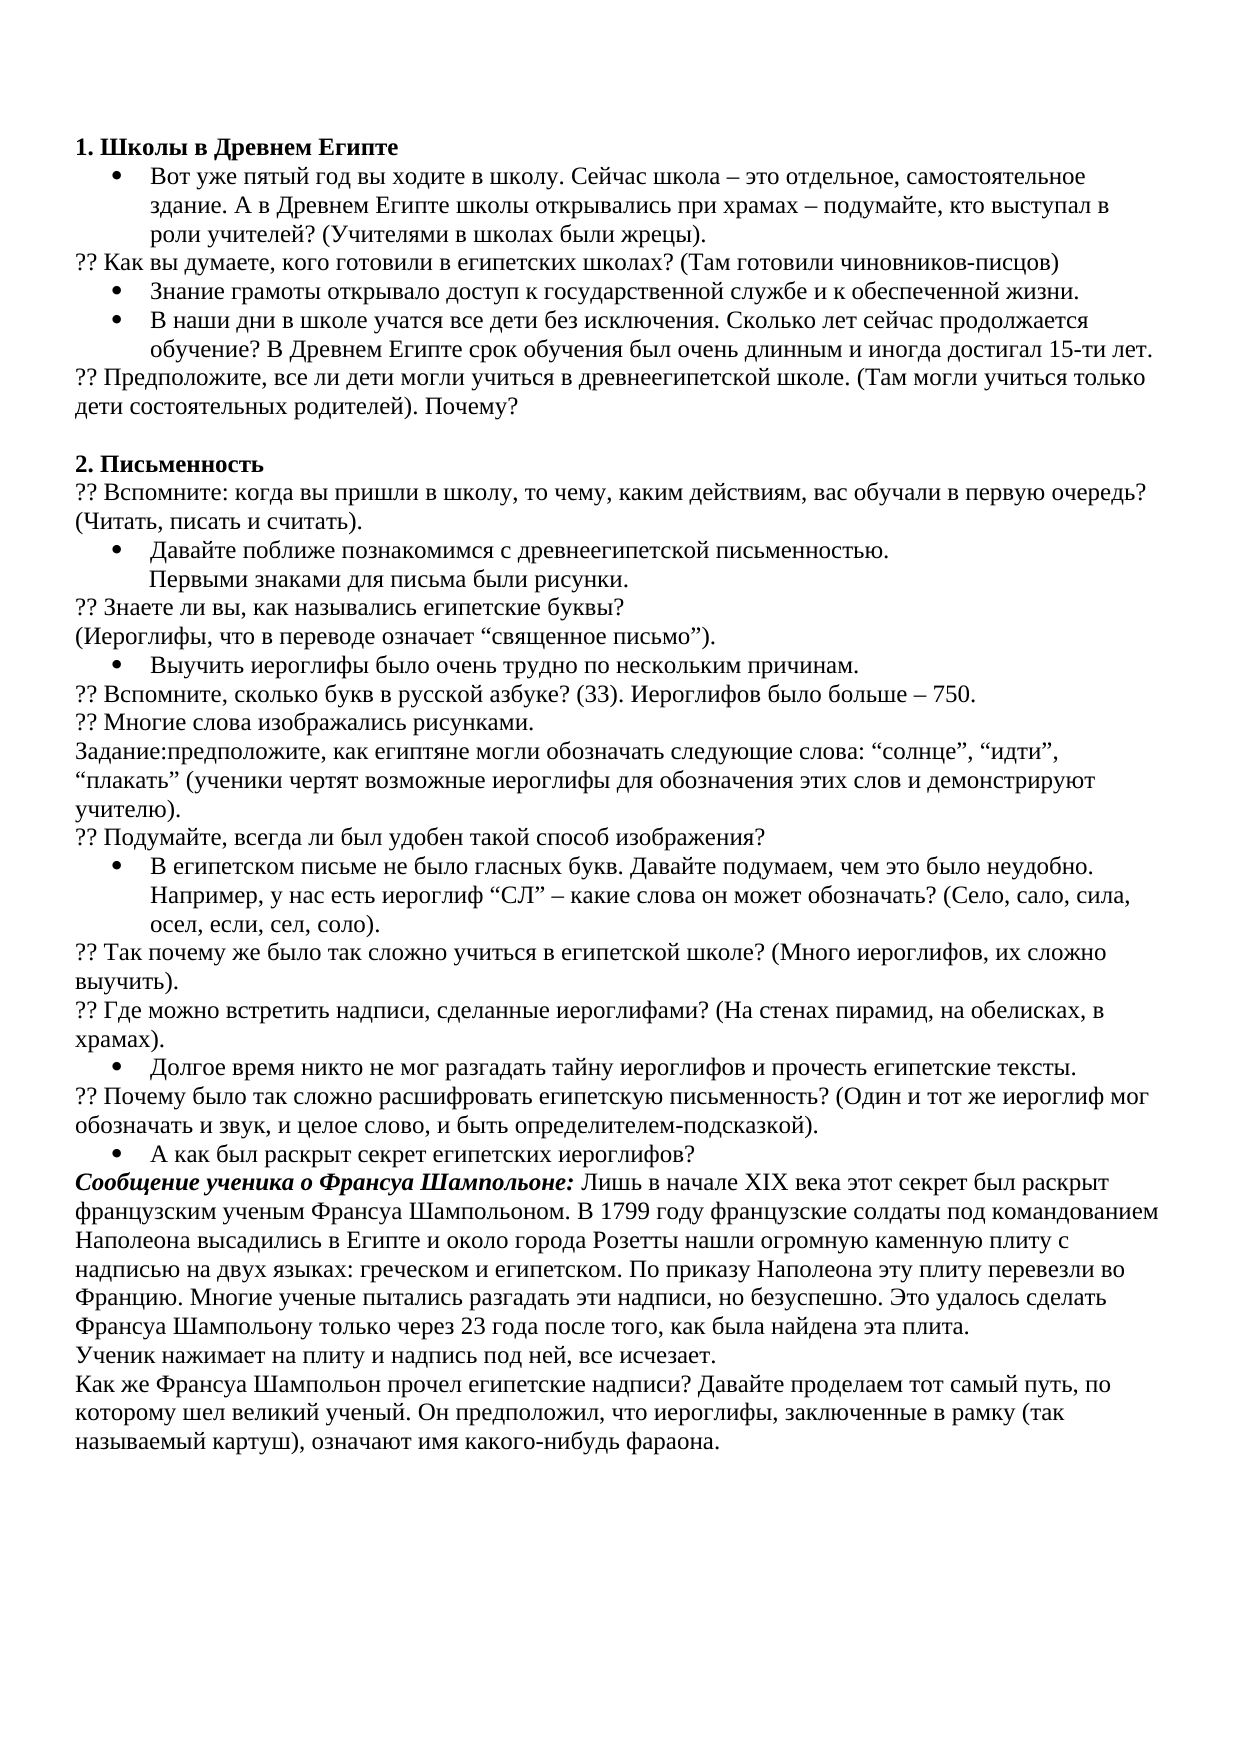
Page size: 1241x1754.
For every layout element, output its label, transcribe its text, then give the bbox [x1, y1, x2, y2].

text Как же Франсуа Шампольон прочел египетские надписи? Давайте проделаем тот самый путь, по которому шел великий ученый. Он предположил, что иероглифы, заключенные в рамку (так называемый картуш), означают имя какого-нибудь фараона. [75, 1369, 1165, 1455]
text ?? Многие слова изображались рисунками. [75, 707, 1165, 736]
text Первыми знаками для письма были рисунки. [75, 564, 1165, 592]
text ?? Вспомните, сколько букв в русской азбуке? (33). Иероглифов было больше – 750. [75, 679, 1165, 707]
text ?? Подумайте, всегда ли был удобен такой способ изображения? [75, 822, 1165, 851]
list А как был раскрыт секрет египетских иероглифов? [112, 1139, 1165, 1167]
text ?? Где можно встретить надписи, сделанные иероглифами? (На стенах пирамид, на обелисках, в храмах). [75, 995, 1165, 1052]
text Ученик нажимает на плиту и надпись под ней, все исчезает. [75, 1340, 1165, 1369]
text 2. Письменность [75, 449, 1165, 477]
text ?? Почему было так сложно расшифровать египетскую письменность? (Один и тот же иероглиф мог обозначать и звук, и целое слово, и быть определителем-подсказкой). [75, 1081, 1165, 1139]
list Выучить иероглифы было очень трудно по нескольким причинам. [112, 650, 1165, 679]
text 1. Школы в Древнем Египте [75, 132, 1165, 161]
text ?? Так почему же было так сложно учиться в египетской школе? (Много иероглифов, их сложно выучить). [75, 937, 1165, 995]
text ?? Знаете ли вы, как назывались египетские буквы? [75, 592, 1165, 621]
list Знание грамоты открывало доступ к государственной службе и к обеспеченной жизни. [112, 276, 1165, 305]
text Задание:предположите, как египтяне могли обозначать следующие слова: “солнце”, “идти”, “плакать” (ученики чертят возможные иероглифы для обозначения этих слов и демонстрируют учителю). [75, 736, 1165, 822]
list В египетском письме не было гласных букв. Давайте подумаем, чем это было неудобно. Например, у нас есть иероглиф “СЛ” – какие слова он может обозначать? (Село, сало, сила, осел, если, сел, соло). [112, 851, 1165, 937]
list Давайте поближе познакомимся с древнеегипетской письменностью. [112, 535, 1165, 564]
list Долгое время никто не мог разгадать тайну иероглифов и прочесть египетские тексты. [112, 1052, 1165, 1081]
text Сообщение ученика о Франсуа Шампольоне: Лишь в начале ХIХ века этот секрет был раскрыт французским ученым Франсуа Шампольоном. В 1799 году французские солдаты под командованием Наполеона высадились в Египте и около города Розетты нашли огромную каменную плиту с надписью на двух языках: греческом и египетском. По приказу Наполеона эту плиту перевезли во Францию. Многие ученые пытались разгадать эти надписи, но безуспешно. Это удалось сделать Франсуа Шампольону только через 23 года после того, как была найдена эта плита. [75, 1167, 1165, 1340]
text ?? Предположите, все ли дети могли учиться в древнеегипетской школе. (Там могли учиться только дети состоятельных родителей). Почему? [75, 362, 1165, 420]
list Вот уже пятый год вы ходите в школу. Сейчас школа – это отдельное, самостоятельное здание. А в Древнем Египте школы открывались при храмах – подумайте, кто выступал в роли учителей? (Учителями в школах были жрецы). [112, 161, 1165, 247]
text (Иероглифы, что в переводе означает “священное письмо”). [75, 621, 1165, 650]
text ?? Как вы думаете, кого готовили в египетских школах? (Там готовили чиновников-писцов) [75, 247, 1165, 276]
text ?? Вспомните: когда вы пришли в школу, то чему, каким действиям, вас обучали в первую очередь? (Читать, писать и считать). [75, 477, 1165, 535]
list В наши дни в школе учатся все дети без исключения. Сколько лет сейчас продолжается обучение? В Древнем Египте срок обучения был очень длинным и иногда достигал 15-ти лет. [112, 305, 1165, 362]
